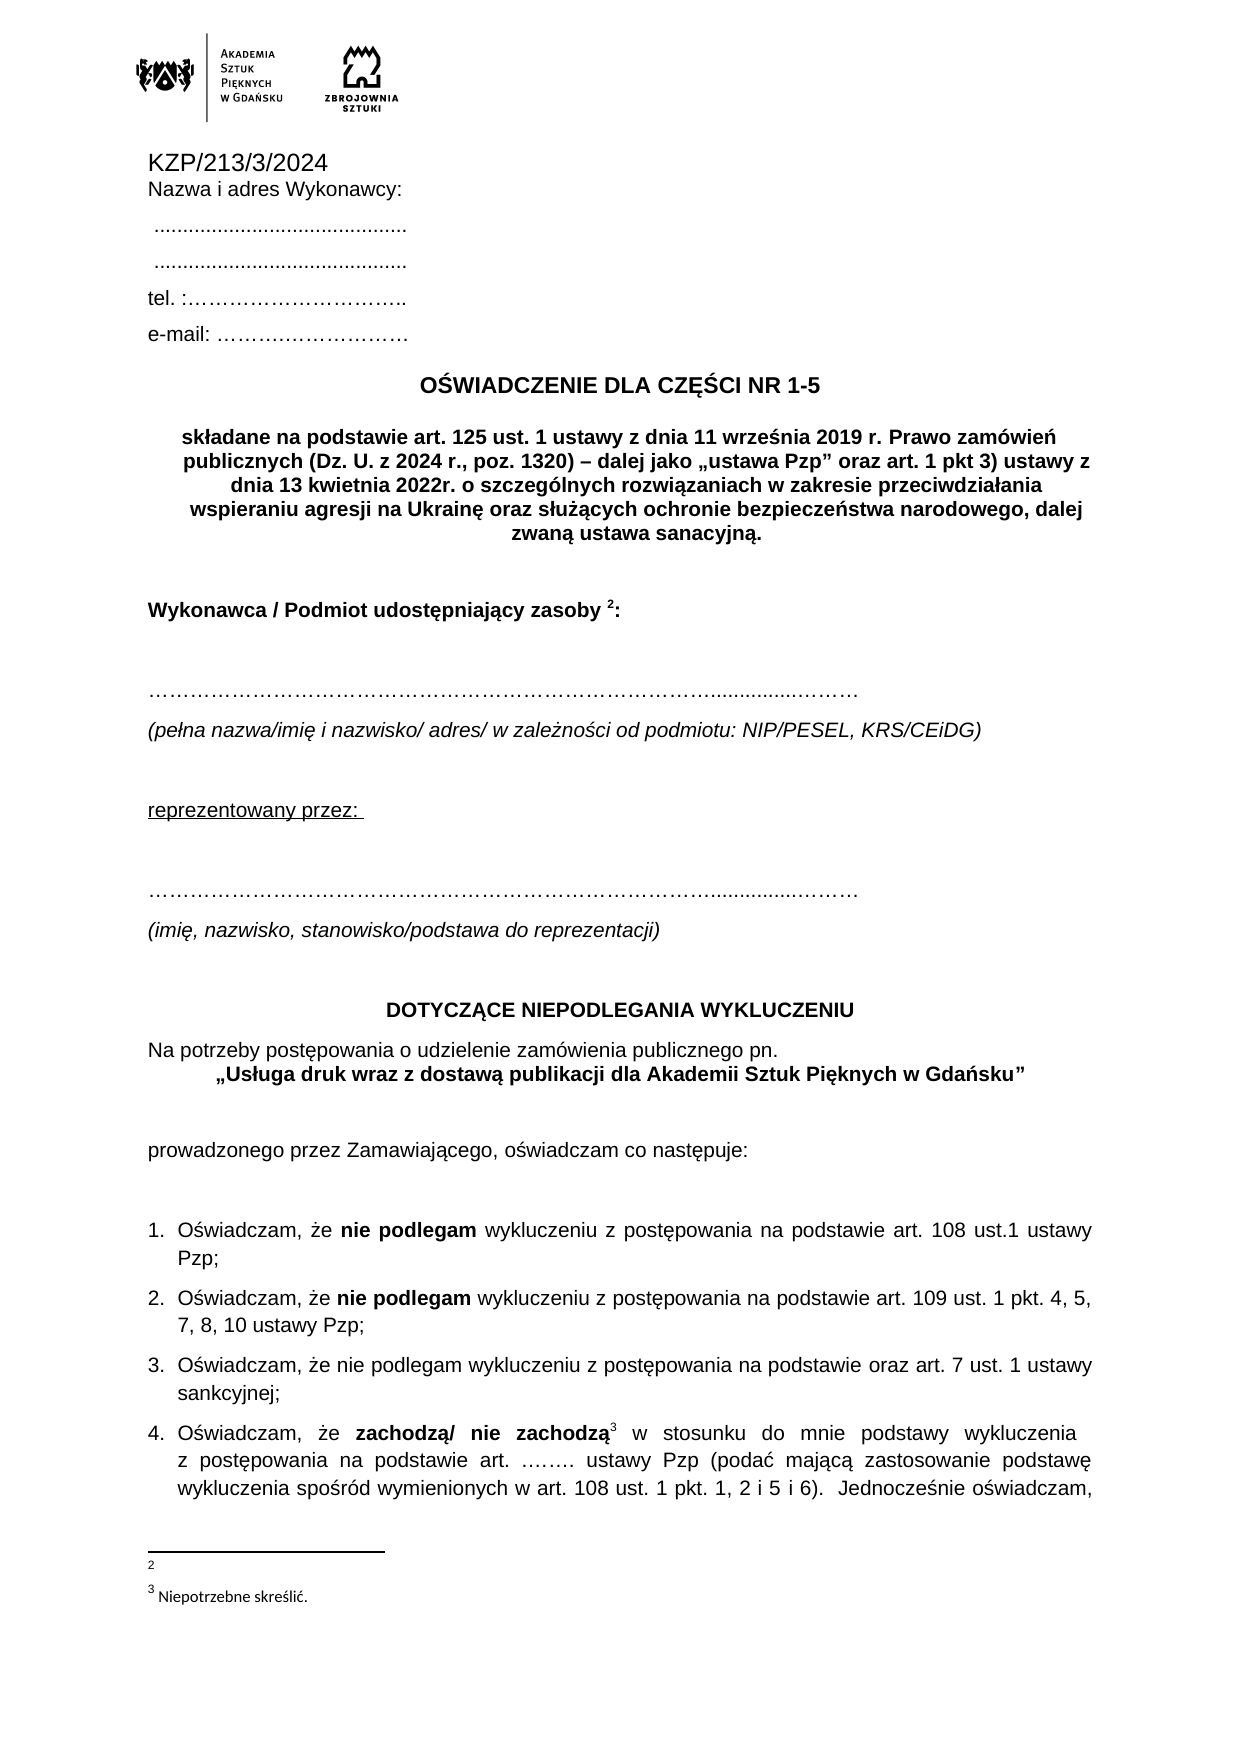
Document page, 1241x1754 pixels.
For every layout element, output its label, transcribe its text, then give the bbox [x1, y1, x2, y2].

text ............................................ [148, 249, 1093, 273]
text „Usługa druk wraz z dostawą publikacji dla Akademii Sztuk Pięknych w Gdańsku” [148, 1061, 1093, 1085]
text składane na podstawie art. 125 ust. 1 ustawy z dnia 11 września 2019 r. Prawo zamówień publicznych (Dz. U. z 2024 r., poz. 1320) – dalej jako „ustawa Pzp” oraz art. 1 pkt 3) ustawy z dnia 13 kwietnia 2022r. o szczególnych rozwiązaniach w zakresie przeciwdziałania wspieraniu agresji na Ukrainę oraz służących ochronie bezpieczeństwa narodowego, dalej zwaną ustawa sanacyjną. [145, 425, 1093, 545]
text ………………………………………………………………………...............……… [148, 877, 1093, 901]
list Oświadczam, że nie podlegam wykluczeniu z postępowania na podstawie oraz art. 7 ust. 1 ustawy sankcyjnej; [148, 1353, 1093, 1404]
text KZP/213/3/2024 [148, 148, 1093, 176]
text ………………………………………………………………………...............……… [148, 677, 1093, 701]
text (imię, nazwisko, stanowisko/podstawa do reprezentacji) [148, 917, 1093, 941]
text reprezentowany przez: [148, 797, 1093, 821]
text Nazwa i adres Wykonawcy: [148, 176, 1093, 200]
text OŚWIADCZENIE DLA CZĘŚCI NR 1-5 [148, 372, 1093, 399]
text ............................................ [148, 213, 1093, 237]
picture [0, 0, 1239, 143]
text Wykonawca / Podmiot udostępniający zasoby : [148, 597, 1093, 621]
list Oświadczam, że nie podlegam wykluczeniu z postępowania na podstawie art. 109 ust. 1 pkt. 4, 5, 7, 8, 10 ustawy Pzp; [148, 1285, 1093, 1337]
text prowadzonego przez Zamawiającego, oświadczam co następuje: [148, 1138, 1093, 1162]
text DOTYCZĄCE NIEPODLEGANIA WYKLUCZENIU [148, 997, 1093, 1021]
text (pełna nazwa/imię i nazwisko/ adres/ w zależności od podmiotu: NIP/PESEL, KRS/CEiDG) [148, 717, 1093, 741]
text e-mail: ……….……………… [148, 322, 1093, 346]
text tel. :………………………….. [148, 286, 1093, 310]
list Oświadczam, że nie podlegam wykluczeniu z postępowania na podstawie art. 108 ust.1 ustawy Pzp; [148, 1218, 1093, 1269]
text Na potrzeby postępowania o udzielenie zamówienia publicznego pn. [148, 1037, 1093, 1061]
